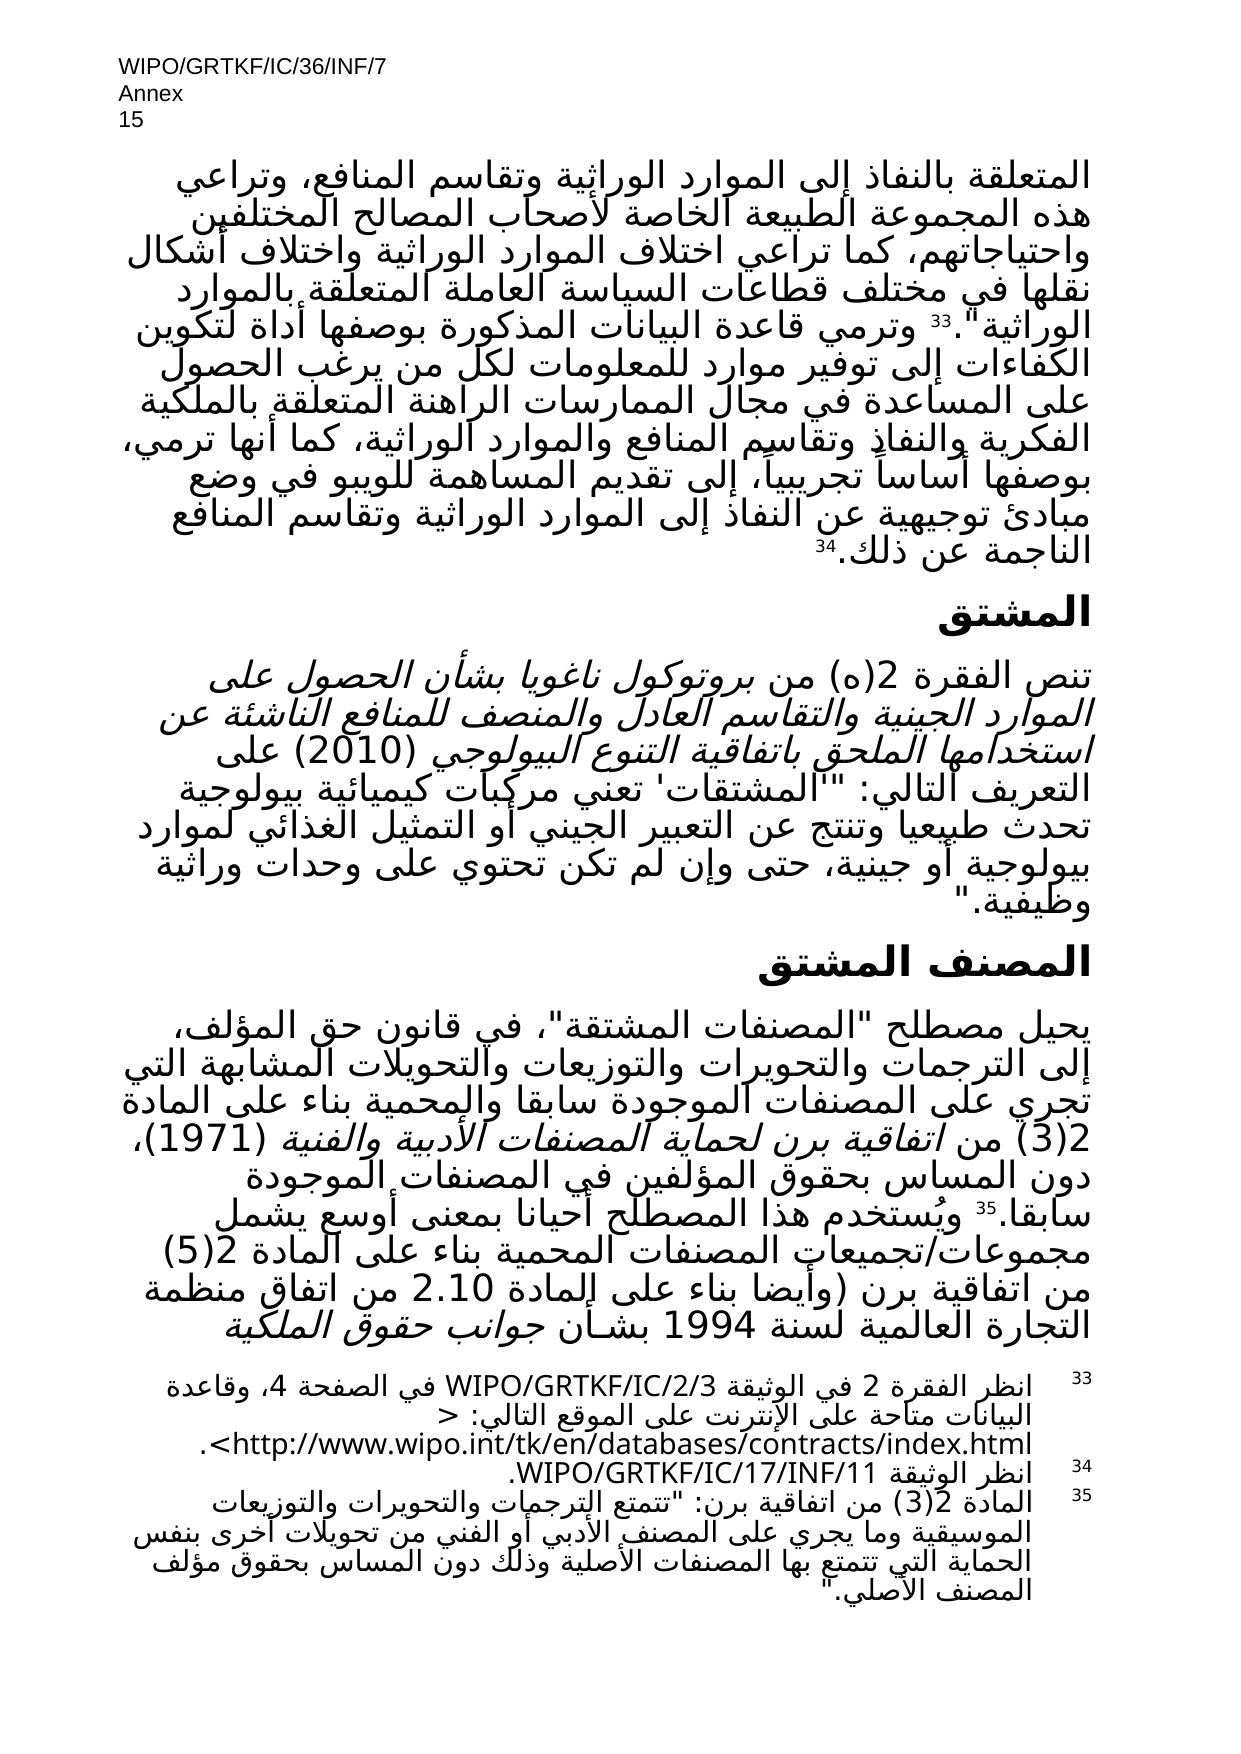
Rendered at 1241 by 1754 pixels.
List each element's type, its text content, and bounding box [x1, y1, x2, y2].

text إن قاعدة بيانات الويبو بشأن اتفاقات النفاذ وتقاسم المنافع المتعلقة بالتنوع البيولوجي هي مجموعة إلكترونية على الإنترنت من "الممارسات التعاقدية التوجيهية والمبادئ التوجيهية والبنود النموذجية الخاصة بالملكية الفكرية في الاتفاقات التعاقدية المتعلقة بالنفاذ إلى الموارد الوراثية وتقاسم المنافع، وتراعي هذه المجموعة الطبيعة الخاصة لأصحاب المصالح المختلفين واحتياجاتهم، كما تراعي اختلاف الموارد الوراثية واختلاف أشكال نقلها في مختلف قطاعات السياسة العاملة المتعلقة بالموارد الوراثية". وترمي قاعدة البيانات المذكورة بوصفها أداة لتكوين الكفاءات إلى توفير موارد للمعلومات لكل من يرغب الحصول على المساعدة في مجال الممارسات الراهنة المتعلقة بالملكية الفكرية والنفاذ وتقاسم المنافع والموارد الوراثية، كما أنها ترمي، بوصفها أساساً تجريبياً، إلى تقديم المساهمة للويبو في وضع مبادئ توجيهية عن النفاذ إلى الموارد الوراثية وتقاسم المنافع الناجمة عن ذلك. [118, 158, 1092, 571]
text المصنف المشتق [787, 946, 1092, 983]
text المشتق [967, 596, 1092, 633]
text المشتق [118, 596, 1067, 633]
text تنص الفقرة 2(ه) من بروتوكول ناغويا بشأن الحصول على الموارد الجينية والتقاسم العادل والمنصف للمنافع الناشئة عن استخدامها الملحق باتفاقية التنوع البيولوجي (2010) على التعريف التالي: "'المشتقات' تعني مركبات كيميائية بيولوجية تحدث طبيعيا وتنتج عن التعبير الجيني أو التمثيل الغذائي لموارد بيولوجية أو جينية، حتى وإن لم تكن تحتوي على وحدات وراثية وظيفية." [118, 658, 1092, 921]
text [118, 1008, 1092, 1346]
text المصنف المشتق [118, 946, 887, 983]
